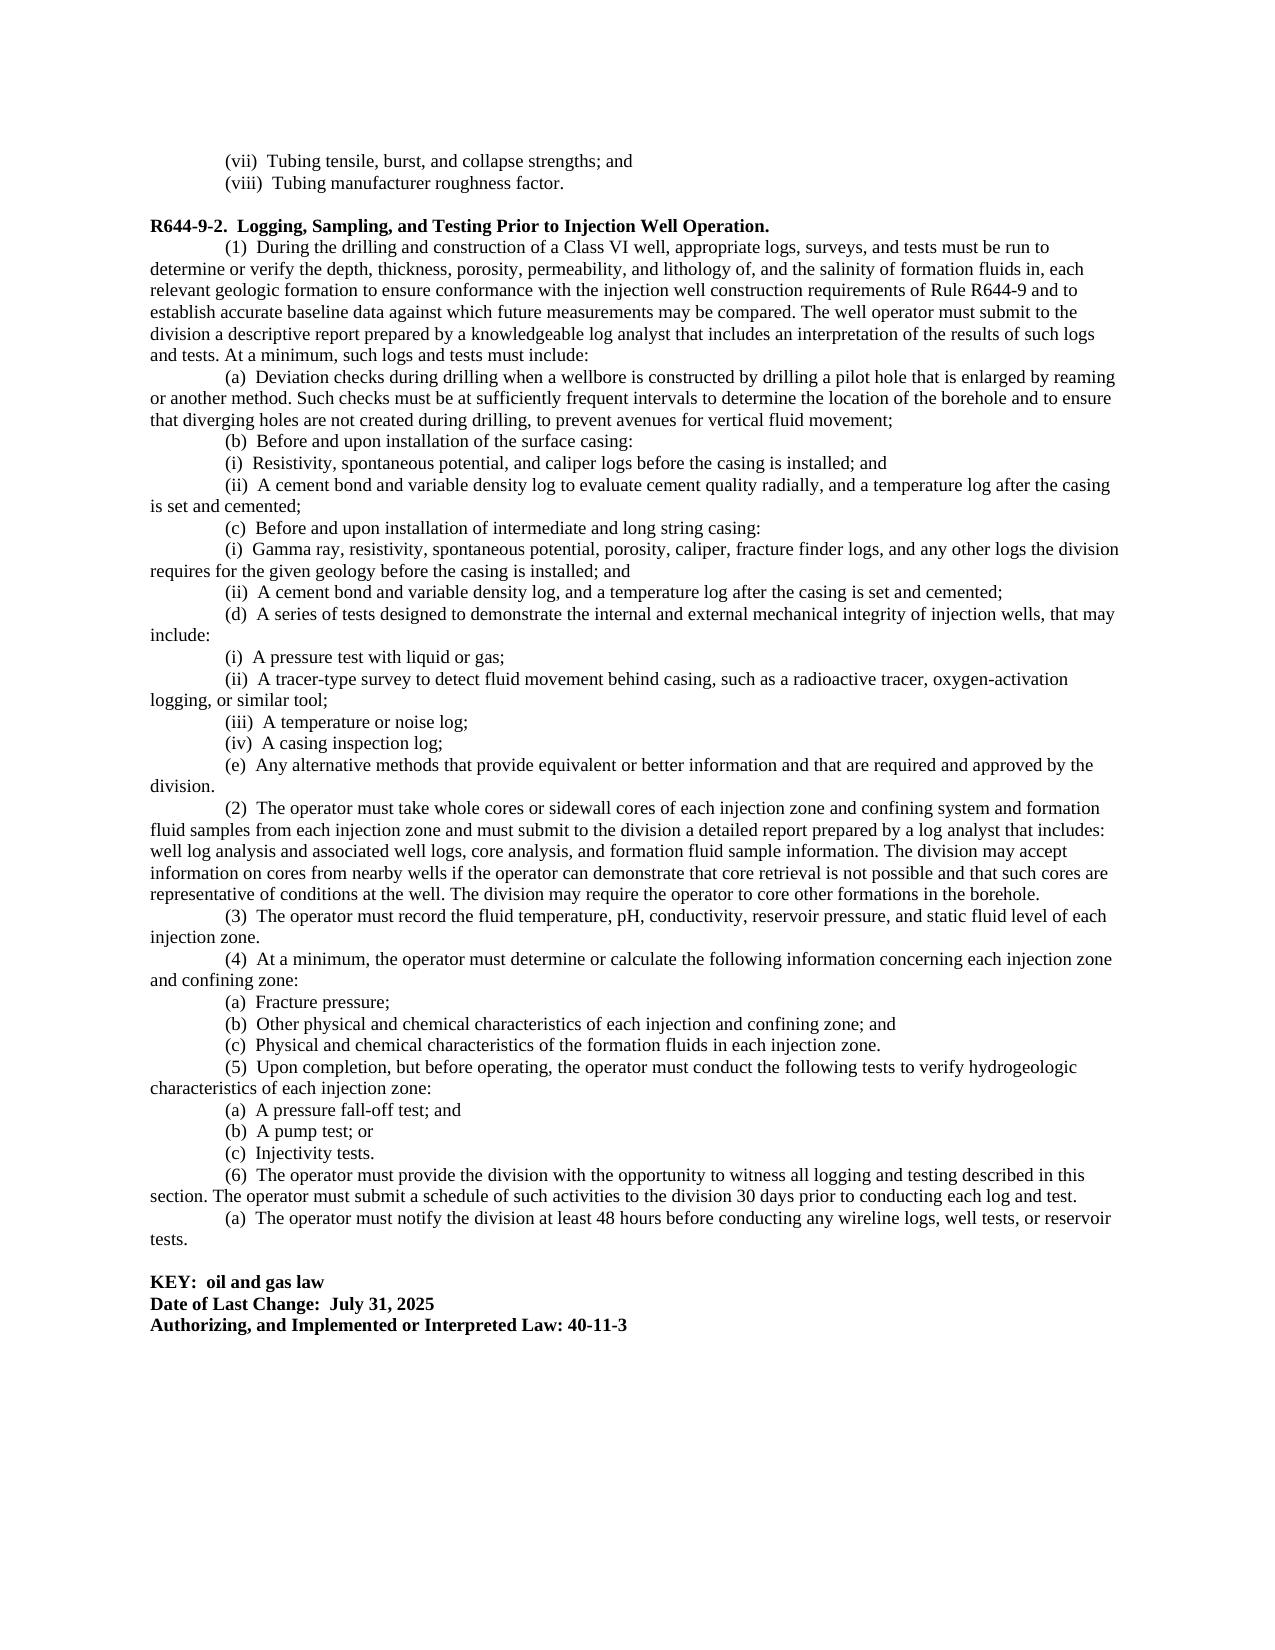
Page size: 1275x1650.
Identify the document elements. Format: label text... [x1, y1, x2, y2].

text (ii) A tracer-type survey to detect fluid movement behind casing, such as a radioactive tracer, oxygen-activation logging, or similar tool; [150, 667, 1125, 711]
text (iii) A temperature or noise log; [150, 711, 1125, 732]
text (vii) Tubing tensile, burst, and collapse strengths; and [150, 150, 1125, 172]
text (a) Deviation checks during drilling when a wellbore is constructed by drilling a pilot hole that is enlarged by reaming or another method. Such checks must be at sufficiently frequent intervals to determine the location of the borehole and to ensure that diverging holes are not created during drilling, to prevent avenues for vertical fluid movement; [150, 366, 1125, 430]
text (ii) A cement bond and variable density log to evaluate cement quality radially, and a temperature log after the casing is set and cemented; [150, 473, 1125, 517]
text Date of Last Change: July 31, 2025 [150, 1293, 1125, 1314]
text (b) Other physical and chemical characteristics of each injection and confining zone; and [150, 1012, 1125, 1034]
text KEY: oil and gas law [150, 1271, 1125, 1293]
text (a) A pressure fall-off test; and [150, 1099, 1125, 1120]
text (d) A series of tests designed to demonstrate the internal and external mechanical integrity of injection wells, that may include: [150, 603, 1125, 646]
text (i) Resistivity, spontaneous potential, and caliper logs before the casing is installed; and [150, 452, 1125, 473]
text (iv) A casing inspection log; [150, 732, 1125, 754]
text (i) A pressure test with liquid or gas; [150, 646, 1125, 667]
text (b) A pump test; or [150, 1120, 1125, 1142]
text Authorizing, and Implemented or Interpreted Law: 40-11-3 [150, 1314, 1125, 1336]
text (2) The operator must take whole cores or sidewall cores of each injection zone and confining system and formation fluid samples from each injection zone and must submit to the division a detailed report prepared by a log analyst that includes: well log analysis and associated well logs, core analysis, and formation fluid sample information. The division may accept information on cores from nearby wells if the operator can demonstrate that core retrieval is not possible and that such cores are representative of conditions at the well. The division may require the operator to core other formations in the borehole. [150, 797, 1125, 905]
text (c) Before and upon installation of intermediate and long string casing: [150, 517, 1125, 538]
text (5) Upon completion, but before operating, the operator must conduct the following tests to verify hydrogeologic characteristics of each injection zone: [150, 1056, 1125, 1099]
text (3) The operator must record the fluid temperature, pH, conductivity, reservoir pressure, and static fluid level of each injection zone. [150, 905, 1125, 948]
text (c) Injectivity tests. [150, 1142, 1125, 1163]
text (b) Before and upon installation of the surface casing: [150, 430, 1125, 452]
text R644-9-2. Logging, Sampling, and Testing Prior to Injection Well Operation. [150, 215, 1125, 236]
text (ii) A cement bond and variable density log, and a temperature log after the casing is set and cemented; [150, 581, 1125, 603]
text (c) Physical and chemical characteristics of the formation fluids in each injection zone. [150, 1034, 1125, 1056]
text (e) Any alternative methods that provide equivalent or better information and that are required and approved by the division. [150, 754, 1125, 797]
text (1) During the drilling and construction of a Class VI well, appropriate logs, surveys, and tests must be run to determine or verify the depth, thickness, porosity, permeability, and lithology of, and the salinity of formation fluids in, each relevant geologic formation to ensure conformance with the injection well construction requirements of Rule R644-9 and to establish accurate baseline data against which future measurements may be compared. The well operator must submit to the division a descriptive report prepared by a knowledgeable log analyst that includes an interpretation of the results of such logs and tests. At a minimum, such logs and tests must include: [150, 236, 1125, 366]
text (6) The operator must provide the division with the opportunity to witness all logging and testing described in this section. The operator must submit a schedule of such activities to the division 30 days prior to conducting each log and test. [150, 1163, 1125, 1207]
text (a) The operator must notify the division at least 48 hours before conducting any wireline logs, well tests, or reservoir tests. [150, 1207, 1125, 1250]
text (4) At a minimum, the operator must determine or calculate the following information concerning each injection zone and confining zone: [150, 948, 1125, 991]
text (a) Fracture pressure; [150, 991, 1125, 1012]
text (i) Gamma ray, resistivity, spontaneous potential, porosity, caliper, fracture finder logs, and any other logs the division requires for the given geology before the casing is installed; and [150, 538, 1125, 581]
text (viii) Tubing manufacturer roughness factor. [150, 172, 1125, 193]
